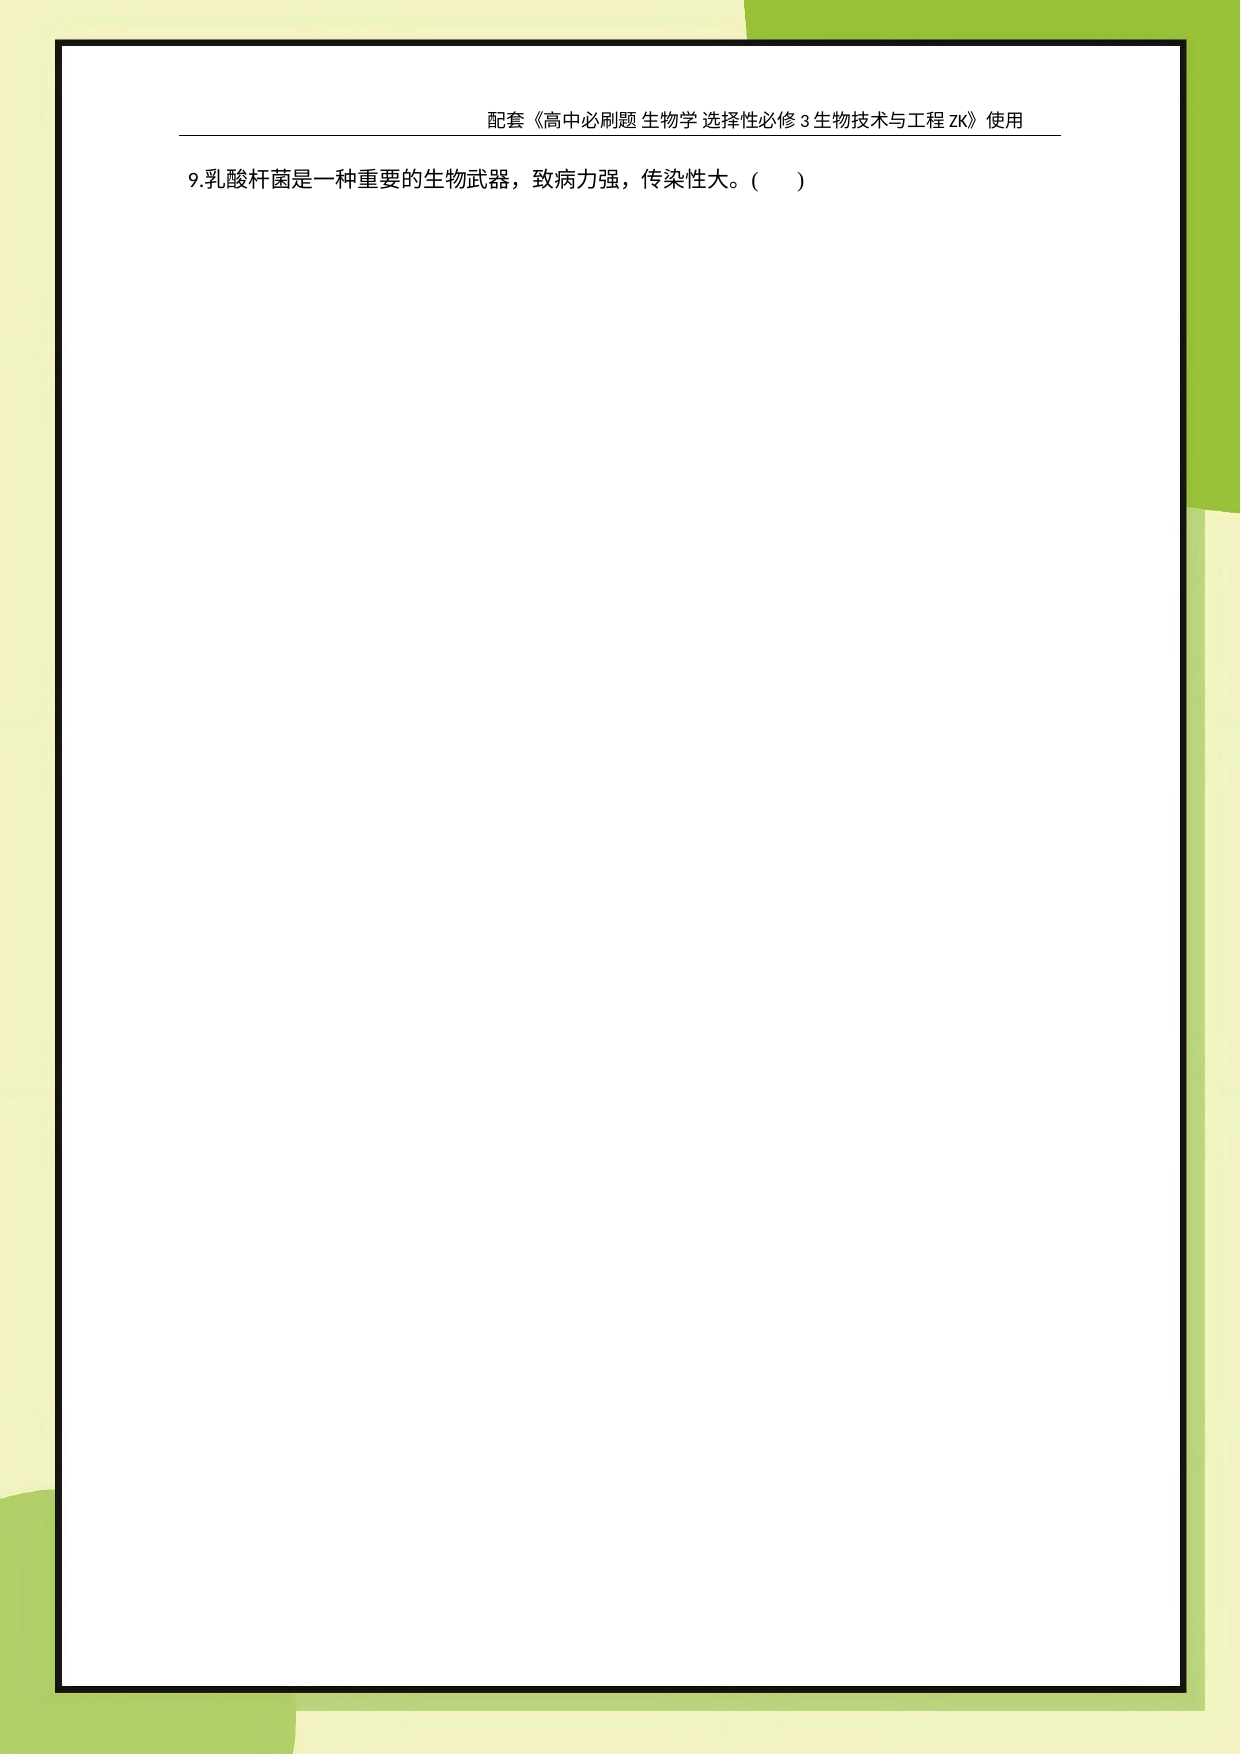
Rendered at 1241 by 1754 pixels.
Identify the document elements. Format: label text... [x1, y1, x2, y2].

text 9.乳酸杆菌是一种重要的生物武器，致病力强，传染性大。( ) [187, 162, 1053, 194]
picture [0, 0, 1241, 1754]
